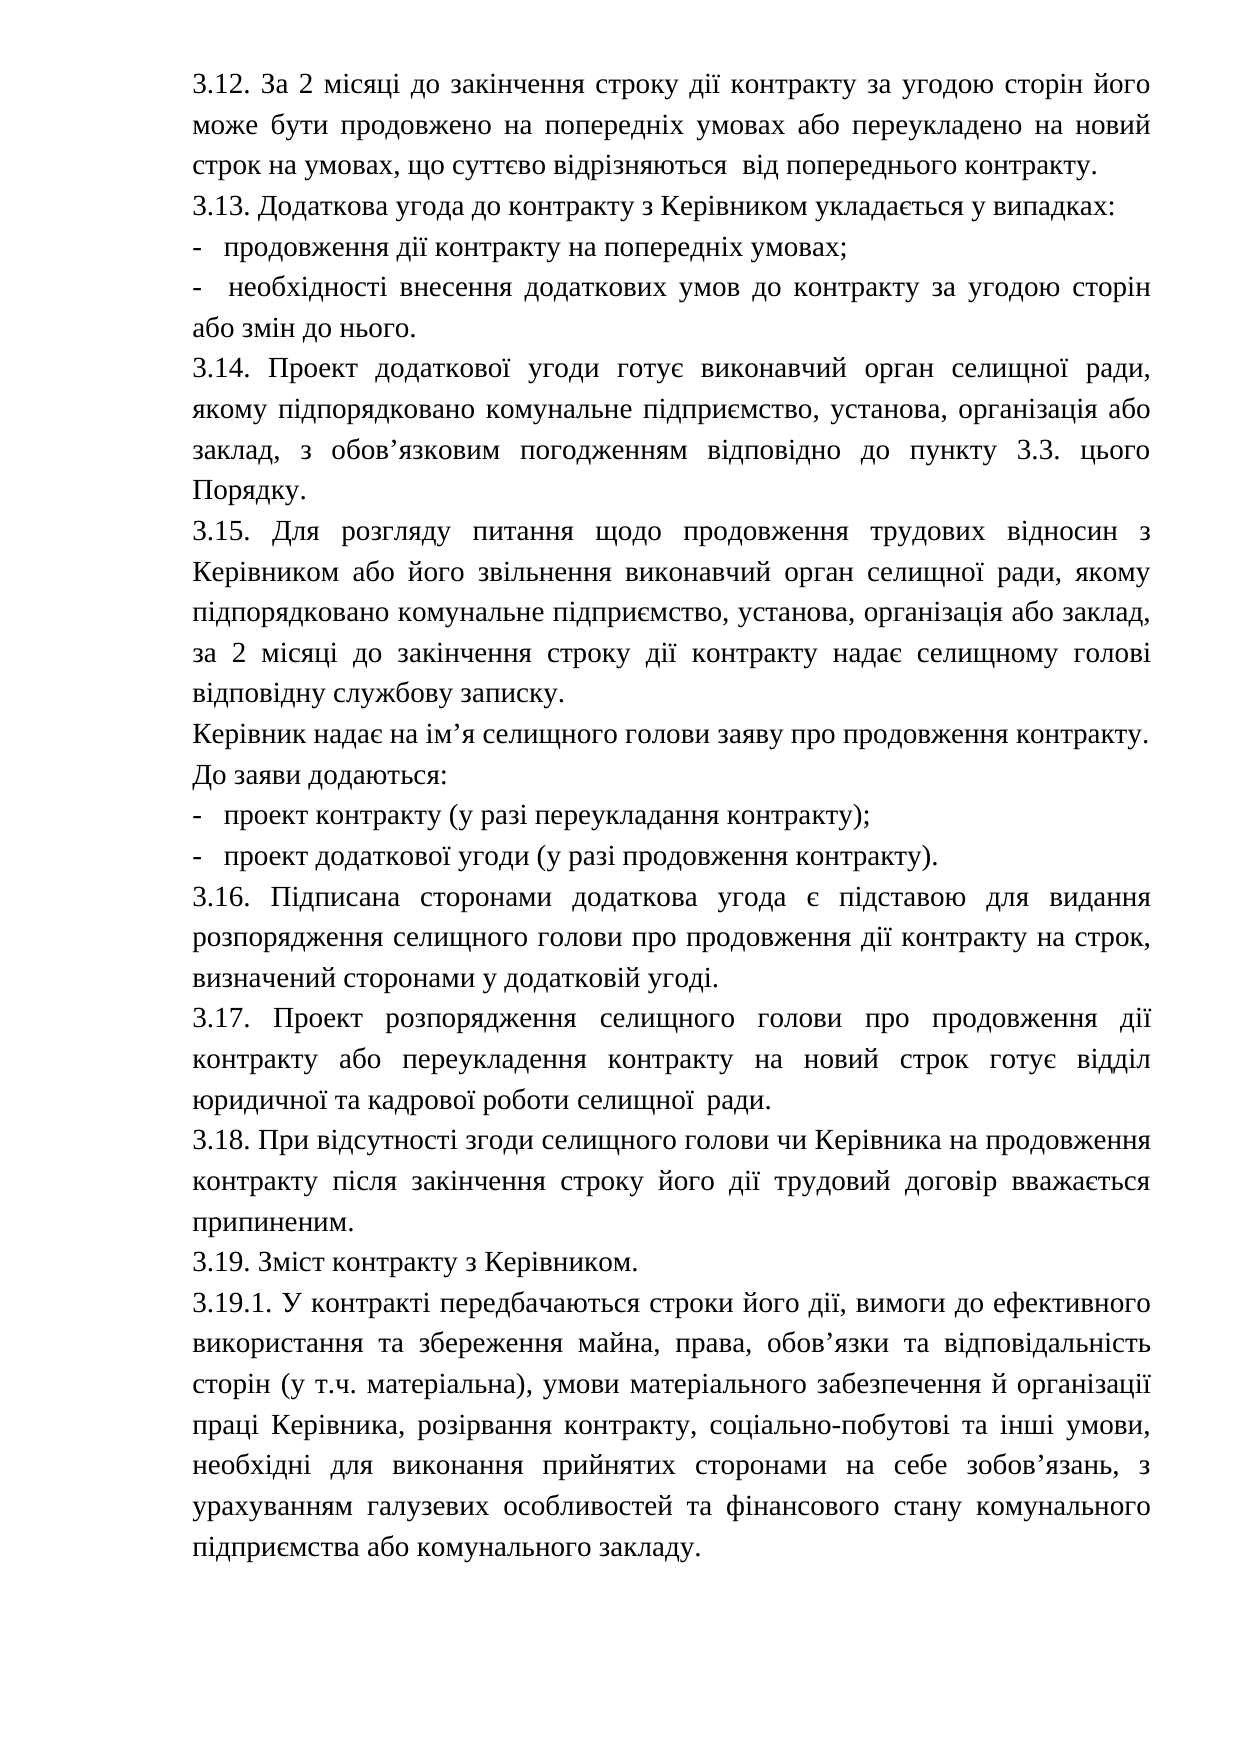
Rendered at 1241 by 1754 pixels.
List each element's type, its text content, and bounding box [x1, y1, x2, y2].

text - необхідності внесення додаткових умов до контракту за угодою сторін або змін до нього. [192, 262, 1152, 343]
text 3.19.1. У контракті передбачаються строки його дії, вимоги до ефективного використання та збереження майна, права, обов’язки та відповідальність сторін (у т.ч. матеріальна), умови матеріального забезпечення й організації праці Керівника, розірвання контракту, соціально-побутові та інші умови, необхідні для виконання прийнятих сторонами на себе зобов’язань, з урахуванням галузевих особливостей та фінансового стану комунального підприємства або комунального закладу. [192, 1278, 1152, 1562]
text 3.16. Підписана сторонами додаткова угода є підставою для видання розпорядження селищного голови про продовження дії контракту на строк, визначений сторонами у додатковій угоді. [192, 872, 1152, 993]
text 3.14. Проект додаткової угоди готує виконавчий орган селищної ради, якому підпорядковано комунальне підприємство, установа, організація або заклад, з обов’язковим погодженням відповідно до пункту 3.3. цього Порядку. [192, 343, 1152, 506]
text 3.17. Проект розпорядження селищного голови про продовження дії контракту або переукладення контракту на новий строк готує відділ юридичної та кадрової роботи селищної ради. [192, 993, 1152, 1115]
text 3.19. Зміст контракту з Керівником. [192, 1237, 1152, 1278]
text 3.15. Для розгляду питання щодо продовження трудових відносин з Керівником або його звільнення виконавчий орган селищної ради, якому підпорядковано комунальне підприємство, установа, організація або заклад, за 2 місяці до закінчення строку дії контракту надає селищному голові відповідну службову записку. [192, 506, 1152, 709]
text 3.12. За 2 місяці до закінчення строку дії контракту за угодою сторін його може бути продовжено на попередніх умовах або переукладено на новий строк на умовах, що суттєво відрізняються від попереднього контракту. [192, 59, 1152, 181]
text Керівник надає на ім’я селищного голови заяву про продовження контракту. [192, 709, 1152, 750]
text - проект додаткової угоди (у разі продовження контракту). [192, 831, 1152, 872]
text 3.18. При відсутності згоди селищного голови чи Керівника на продовження контракту після закінчення строку його дії трудовий договір вважається припиненим. [192, 1115, 1152, 1237]
text До заяви додаються: [192, 750, 1152, 790]
text - проект контракту (у разі переукладання контракту); [192, 790, 1152, 831]
text 3.13. Додаткова угода до контракту з Керівником укладається у випадках: [192, 181, 1152, 222]
text - продовження дії контракту на попередніх умовах; [192, 222, 1152, 262]
